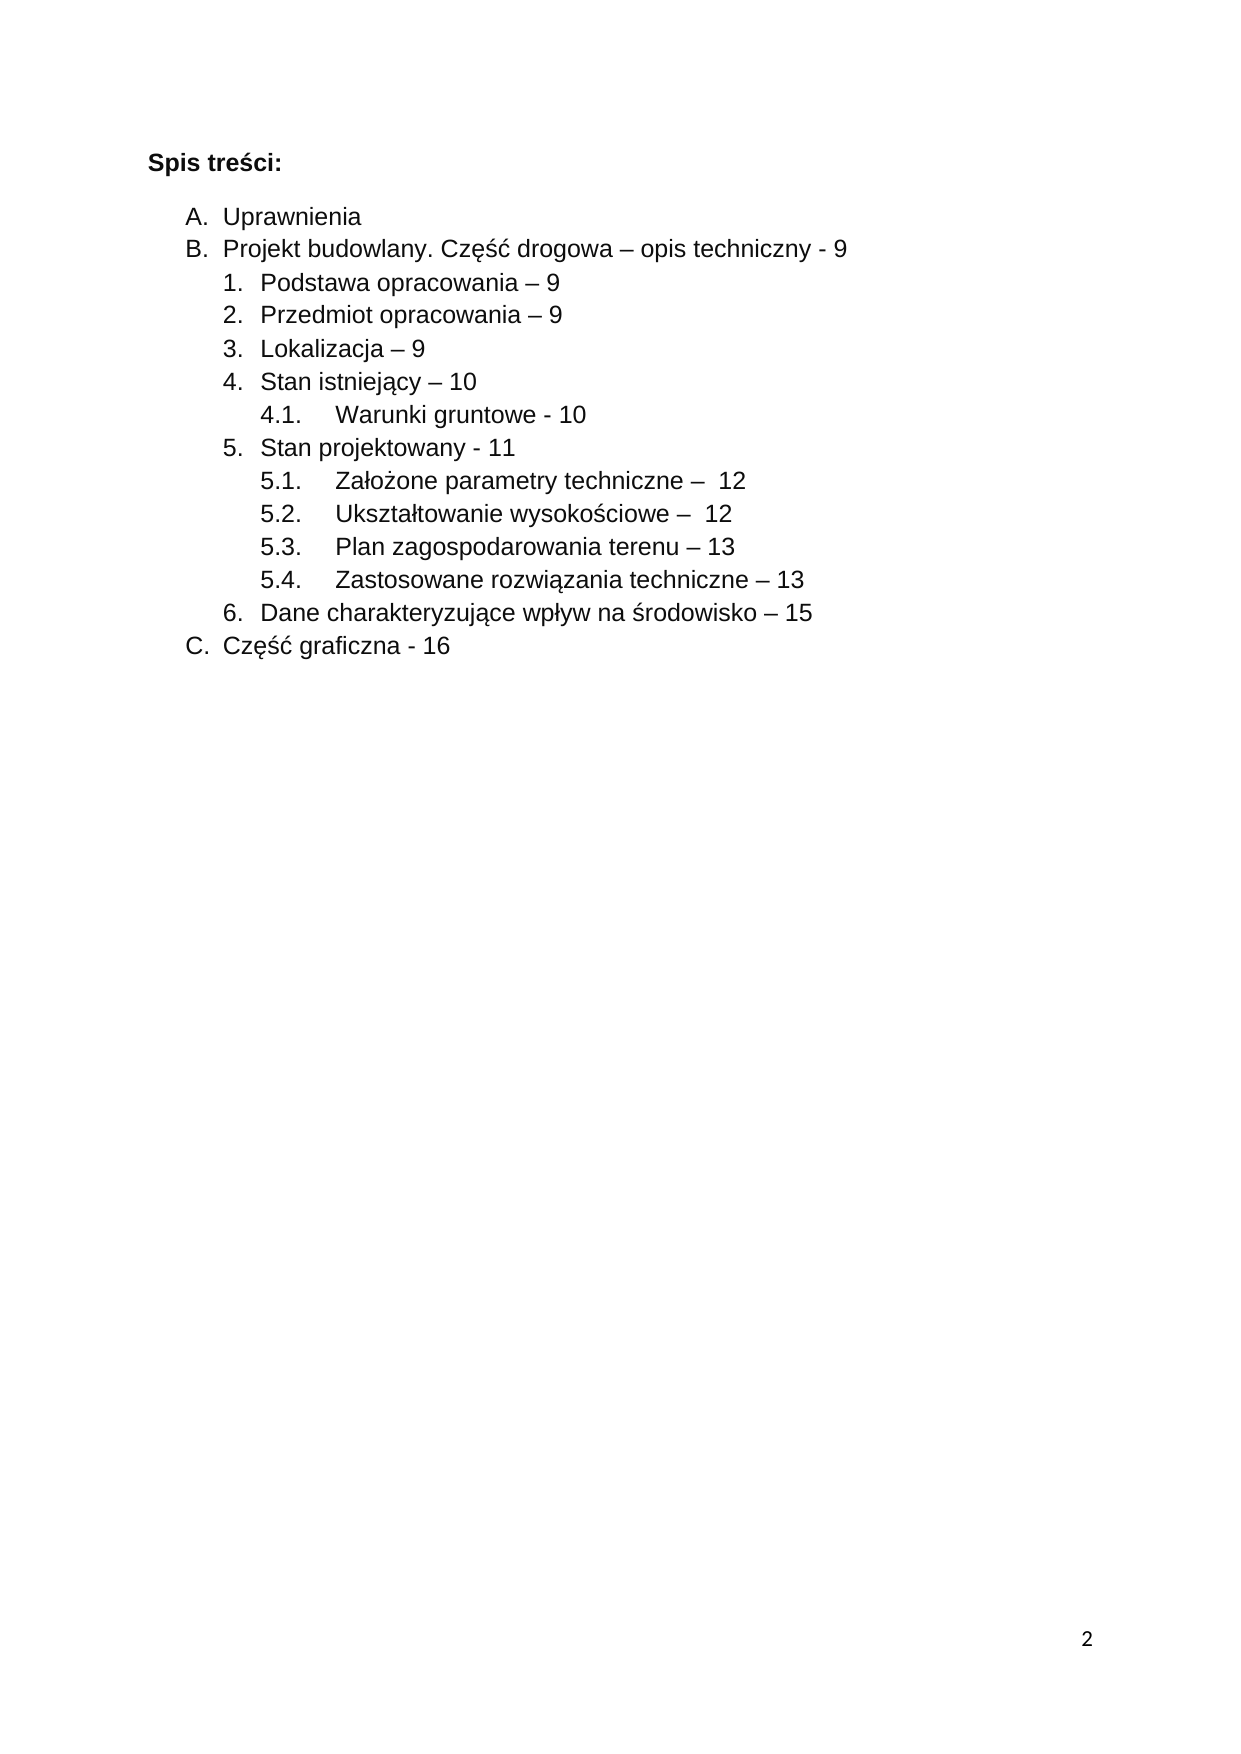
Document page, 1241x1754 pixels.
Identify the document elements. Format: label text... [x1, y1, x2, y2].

list Uprawnienia [185, 201, 1093, 230]
list Zastosowane rozwiązania techniczne – 13 [260, 565, 1093, 593]
list Założone parametry techniczne – 12 [260, 466, 1093, 494]
text Spis treści: [148, 148, 1093, 176]
list Stan istniejący – 10 [223, 367, 1093, 395]
list Podstawa opracowania – 9 [223, 267, 1093, 296]
list Projekt budowlany. Część drogowa – opis techniczny - 9 [185, 234, 1093, 263]
list Warunki gruntowe - 10 [260, 399, 1093, 428]
list Plan zagospodarowania terenu – 13 [260, 532, 1093, 560]
list Lokalizacja – 9 [223, 333, 1093, 362]
list Stan projektowany - 11 [223, 433, 1093, 461]
list Przedmiot opracowania – 9 [223, 301, 1093, 329]
list Dane charakteryzujące wpływ na środowisko – 15 [223, 598, 1093, 626]
list Część graficzna - 16 [185, 631, 1093, 659]
list Ukształtowanie wysokościowe – 12 [260, 499, 1093, 527]
